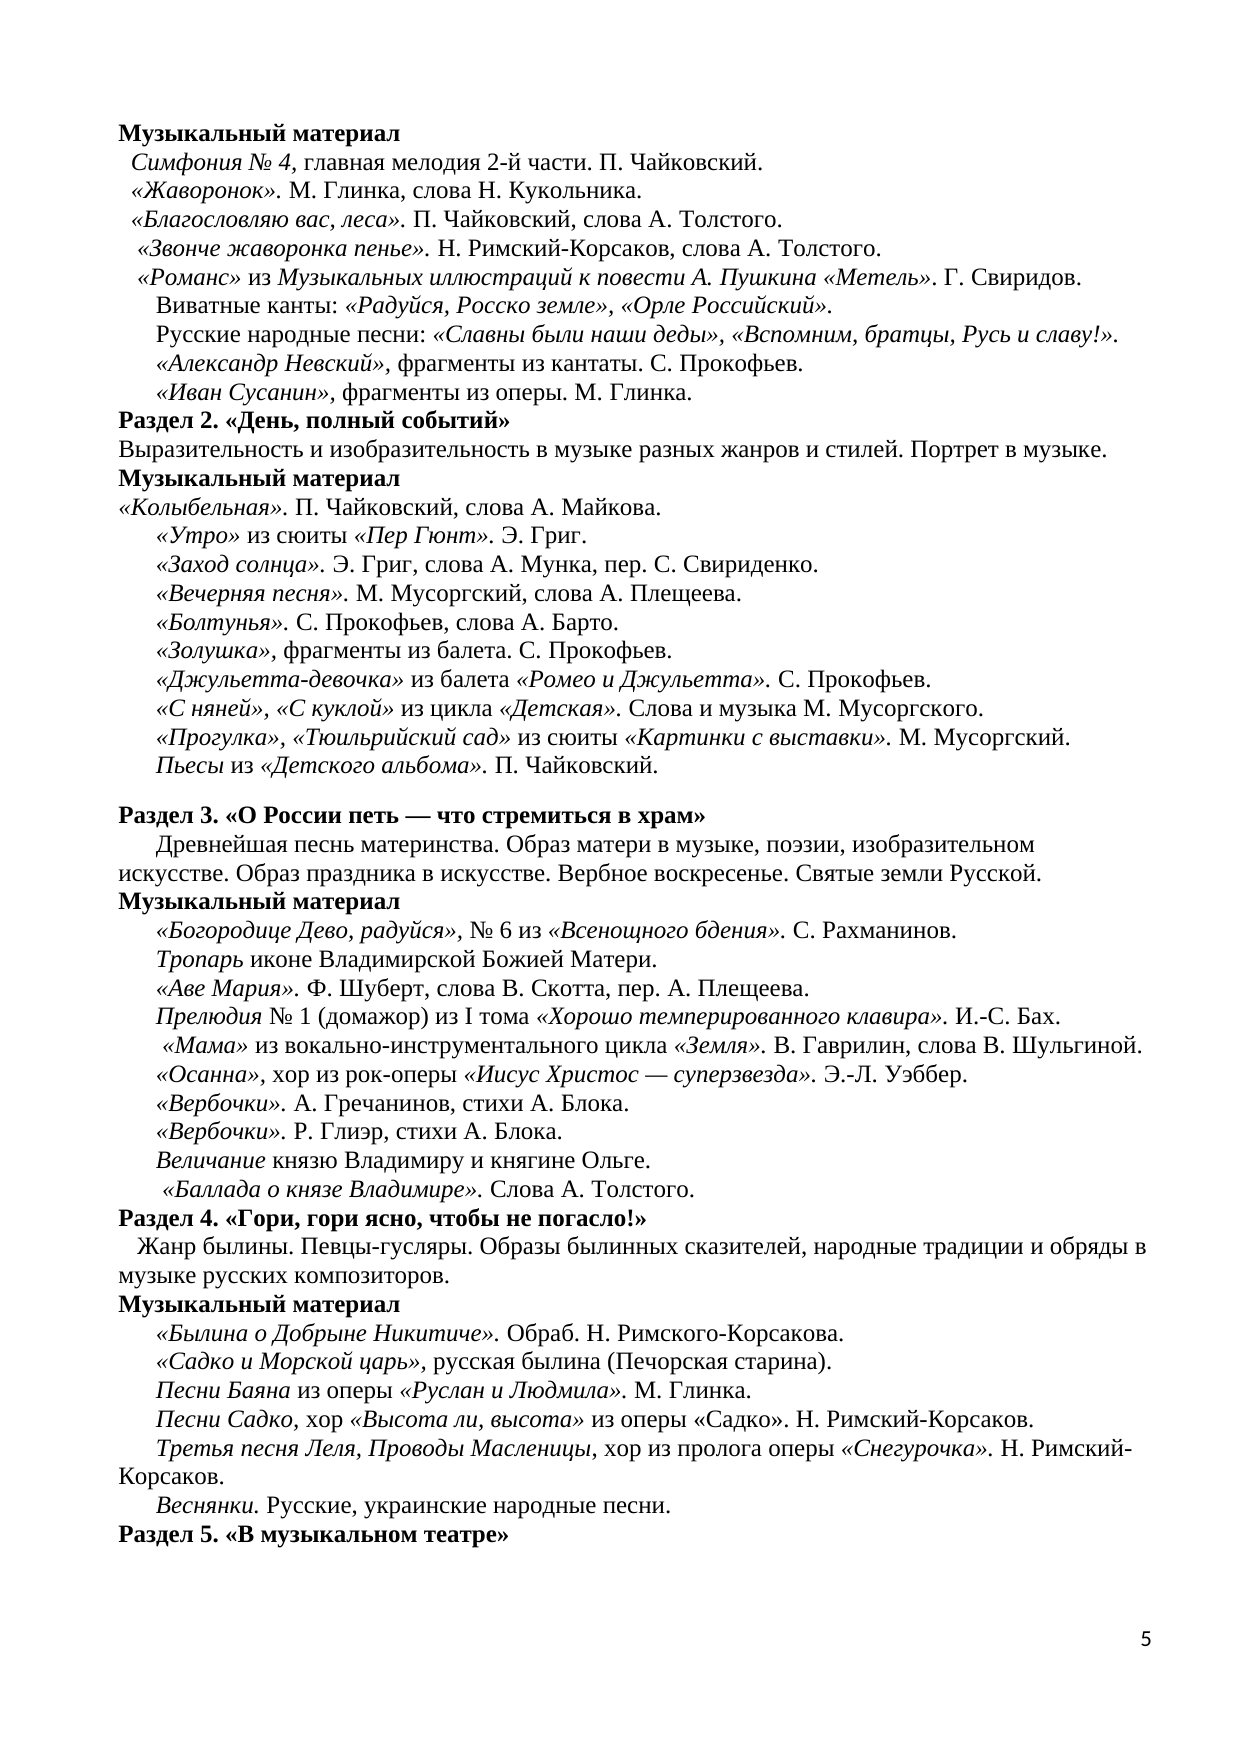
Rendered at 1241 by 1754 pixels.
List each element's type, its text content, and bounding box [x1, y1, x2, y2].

text Раздел 3. «О России петь — что стремиться в храм» [118, 800, 1152, 829]
text «Былина о Добрыне Никитиче». Обраб. Н. Римского-Корсакова. «Садко и Морской царь», русская былина (Печорская старина). Песни Баяна из оперы «Руслан и Людмила». М. Глинка. Песни Садко, хор «Высота ли, высота» из оперы «Садко». Н. Римский-Корсаков. Третья песня Леля, Проводы Масленицы, хор из пролога оперы «Снегурочка». Н. Римский-Корсаков. Веснянки. Русские, украинские народные песни. [118, 1318, 1152, 1519]
text Симфония № 4, главная мелодия 2-й части. П. Чайковский. «Жаворонок». М. Глинка, слова Н. Кукольника. «Благословляю вас, леса». П. Чайковский, слова А. Толстого. «Звонче жаворонка пенье». Н. Римский-Корсаков, слова А. Толстого. «Романс» из Музыкальных иллюстраций к повести А. Пушкина «Метель». Г. Свиридов. Виватные канты: «Радуйся, Росско земле», «Орле Российский». Русские народные песни: «Славны были наши деды», «Вспомним, братцы, Русь и славу!». «Александр Невский», фрагменты из кантаты. С. Прокофьев. «Иван Сусанин», фрагменты из оперы. М. Глинка. Раздел 2. «День, полный событий» [118, 147, 1152, 434]
text Музыкальный материал [118, 118, 1152, 147]
text Жанр былины. Певцы-гусляры. Образы былинных сказителей, народные традиции и обряды в музыке русских композиторов. [118, 1231, 1152, 1289]
text «Богородице Дево, радуйся», № 6 из «Всенощного бдения». С. Рахманинов. Тропарь иконе Владимирской Божией Матери. «Аве Мария». Ф. Шуберт, слова В. Скотта, пер. А. Плещеева. Прелюдия № 1 (домажор) из I тома «Хорошо темперированного клавира». И.-С. Бах. «Мама» из вокально-инструментального цикла «Земля». В. Гаврилин, слова В. Шульгиной. «Осанна», хор из рок-оперы «Иисус Христос — суперзвезда». Э.-Л. Уэббер. «Вербочки». А. Гречанинов, стихи А. Блока. «Вербочки». Р. Глиэр, стихи А. Блока. Величание князю Владимиру и княгине Ольге. [118, 915, 1152, 1174]
text Раздел 5. «В музыкальном театре» [118, 1519, 1152, 1548]
list Выразительность и изобразительность в музыке разных жанров и стилей. Портрет в музыке. [118, 434, 1152, 463]
text Музыкальный материал [118, 1289, 1152, 1318]
list Музыкальный материал [118, 463, 1152, 492]
text Раздел 4. «Гори, гори ясно, чтобы не погасло!» [118, 1203, 1152, 1231]
text Древнейшая песнь материнства. Образ матери в музыке, поэзии, изобразительном искусстве. Образ праздника в искусстве. Вербное воскресенье. Святые земли Русской. [118, 829, 1152, 886]
text Музыкальный материал [118, 886, 1152, 915]
text «Баллада о князе Владимире». Слова А. Толстого. [118, 1174, 1152, 1203]
list «Колыбельная». П. Чайковский, слова А. Майкова. «Утро» из сюиты «Пер Гюнт». Э. Григ. «Заход солнца». Э. Григ, слова А. Мунка, пер. С. Свириденко. «Вечерняя песня». М. Мусоргский, слова А. Плещеева. «Болтунья». С. Прокофьев, слова А. Барто. «Золушка», фрагменты из балета. С. Прокофьев. «Джульетта-девочка» из балета «Ромео и Джульетта». С. Прокофьев. «С няней», «С куклой» из цикла «Детская». Слова и музыка М. Мусоргского. «Прогулка», «Тюильрийский сад» из сюиты «Картинки с выставки». М. Мусоргский. Пьесы из «Детского альбома». П. Чайковский. [118, 492, 1152, 779]
